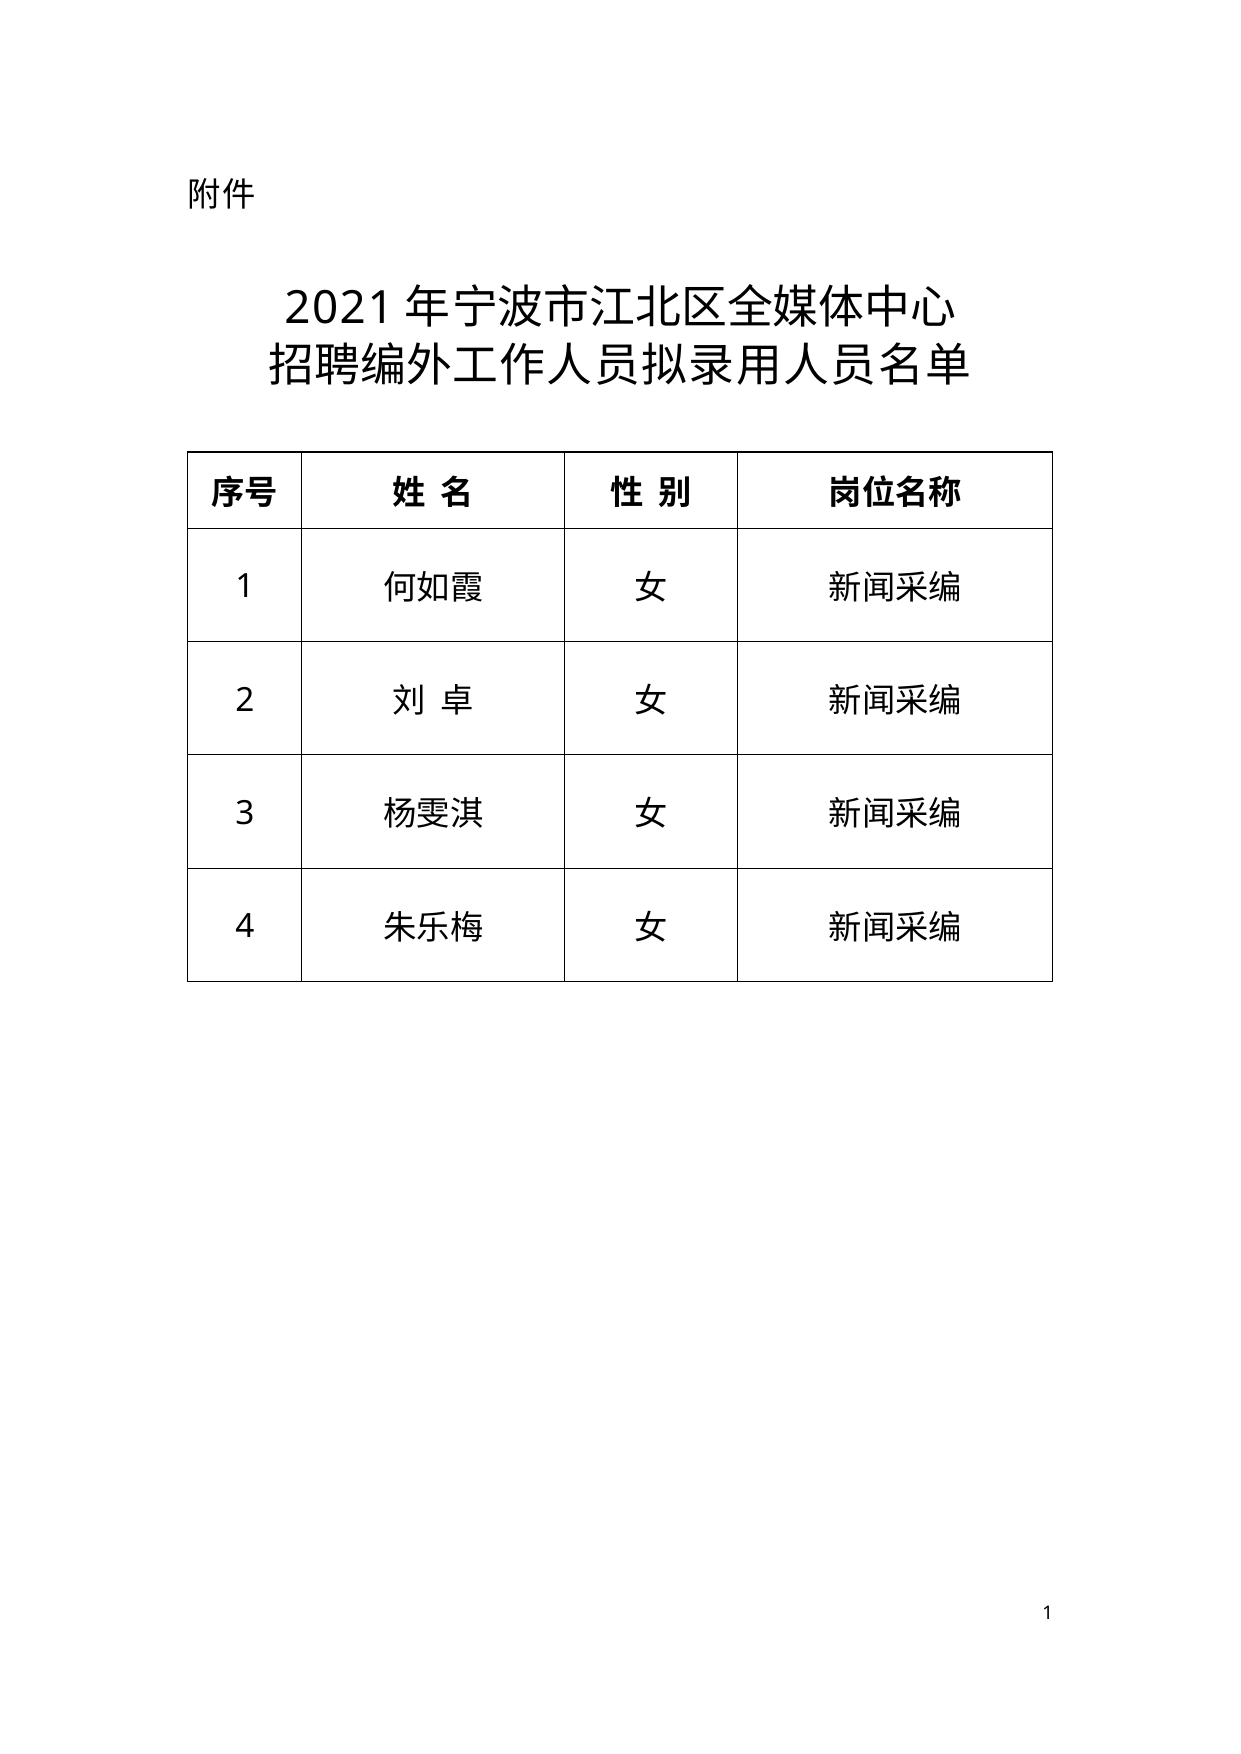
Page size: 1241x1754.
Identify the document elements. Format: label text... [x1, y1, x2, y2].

table_cell 女 [565, 529, 737, 641]
table_cell 3 [188, 755, 301, 867]
text 附件 [187, 160, 1053, 218]
table_cell 女 [565, 755, 737, 867]
table_header 岗位名称 [738, 453, 1052, 527]
table_cell 4 [188, 869, 301, 981]
table_header 性 别 [565, 453, 737, 527]
table_cell 2 [188, 642, 301, 754]
table_cell 何如霞 [302, 529, 564, 641]
table_cell 新闻采编 [738, 869, 1052, 981]
table_cell 刘 卓 [302, 642, 564, 754]
table_cell 女 [565, 869, 737, 981]
table_cell 女 [565, 642, 737, 754]
table_cell 杨雯淇 [302, 755, 564, 867]
table_cell 1 [188, 529, 301, 641]
table_header 姓 名 [302, 453, 564, 527]
table_cell 新闻采编 [738, 529, 1052, 641]
table_header 序号 [188, 453, 301, 527]
table_cell 新闻采编 [738, 642, 1052, 754]
text 招聘编外工作人员拟录用人员名单 [187, 335, 1053, 393]
table_cell 朱乐梅 [302, 869, 564, 981]
table_cell 新闻采编 [738, 755, 1052, 867]
text 2021年宁波市江北区全媒体中心 [187, 276, 1053, 335]
